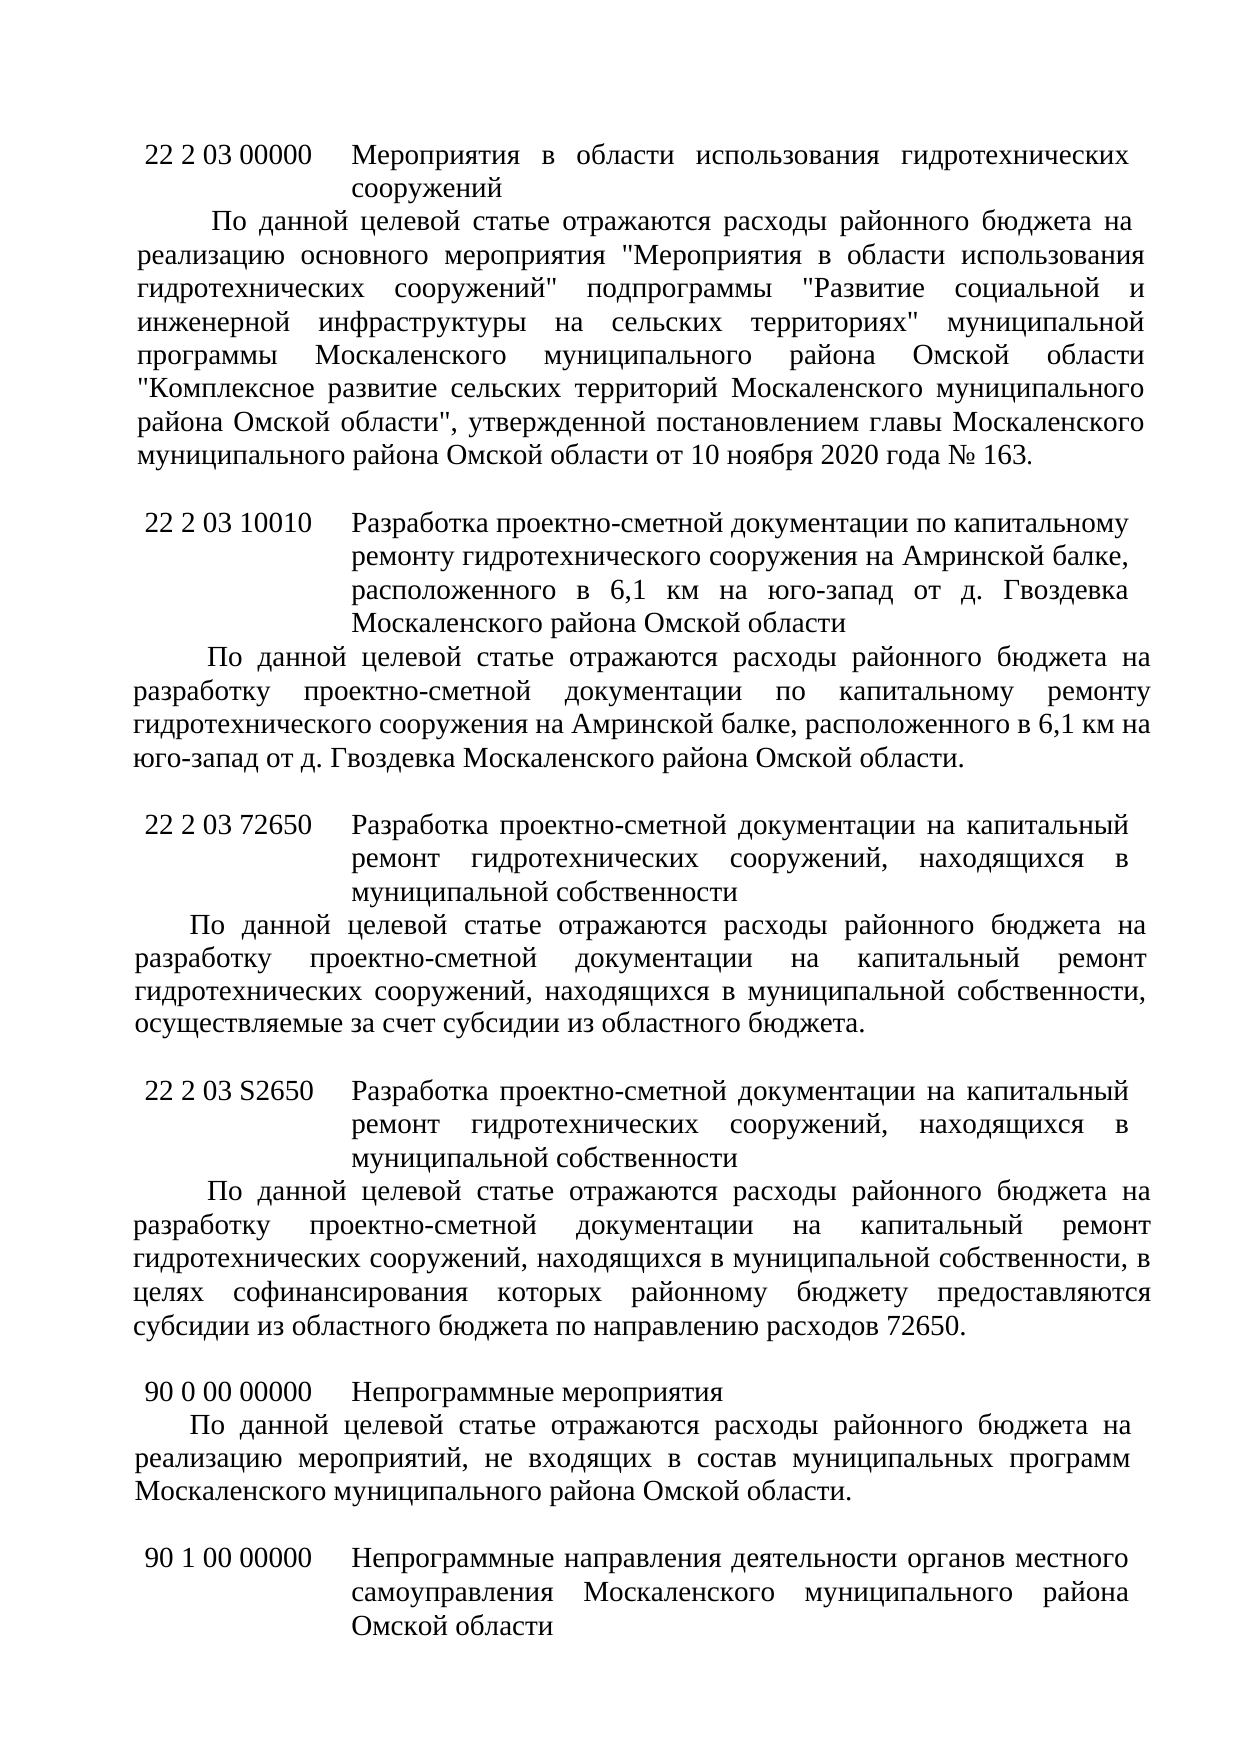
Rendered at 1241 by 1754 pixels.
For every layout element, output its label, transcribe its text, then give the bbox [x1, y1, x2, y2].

table_header 22 2 03 S2650 [133, 1073, 340, 1173]
table_header 90 0 00 00000 [133, 1375, 340, 1408]
table_header Разработка проектно-сметной документации по капитальному ремонту гидротехнического сооружения на Амринской балке, расположенного в 6,1 км на юго-запад от д. Гвоздевка Москаленского района Омской области [340, 505, 1141, 639]
text По данной целевой статье отражаются расходы районного бюджета на разработку проектно-сметной документации на капитальный ремонт гидротехнических сооружений, находящихся в муниципальной собственности, в целях софинансирования которых районному бюджету предоставляются субсидии из областного бюджета по направлению расходов 72650. [133, 1173, 1152, 1341]
table_header 22 2 03 10010 [133, 505, 340, 639]
table_header Непрограммные мероприятия [340, 1375, 1141, 1408]
table_header 22 2 03 00000 [133, 137, 340, 204]
table_header Разработка проектно-сметной документации на капитальный ремонт гидротехнических сооружений, находящихся в муниципальной собственности [340, 1073, 1141, 1173]
table_header 90 1 00 00000 [133, 1541, 340, 1641]
table_header Разработка проектно-сметной документации на капитальный ремонт гидротехнических сооружений, находящихся в муниципальной собственности [340, 807, 1141, 907]
text По данной целевой статье отражаются расходы районного бюджета на разработку проектно-сметной документации на капитальный ремонт гидротехнических сооружений, находящихся в муниципальной собственности, осуществляемые за счет субсидии из областного бюджета. [134, 908, 1147, 1039]
table_header Мероприятия в области использования гидротехнических сооружений [340, 137, 1141, 204]
table_header 22 2 03 72650 [133, 807, 340, 907]
table_header Непрограммные направления деятельности органов местного самоуправления Москаленского муниципального района Омской области [340, 1541, 1141, 1641]
text По данной целевой статье отражаются расходы районного бюджета на разработку проектно-сметной документации по капитальному ремонту гидротехнического сооружения на Амринской балке, расположенного в 6,1 км на юго-запад от д. Гвоздевка Москаленского района Омской области. [133, 639, 1152, 773]
text По данной целевой статье отражаются расходы районного бюджета на реализацию основного мероприятия "Мероприятия в области использования гидротехнических сооружений" подпрограммы "Развитие социальной и инженерной инфраструктуры на сельских территориях" муниципальной программы Москаленского муниципального района Омской области "Комплексное развитие сельских территорий Москаленского муниципального района Омской области", утвержденной постановлением главы Москаленского муниципального района Омской области от 10 ноября 2020 года № 163. [137, 204, 1145, 472]
text По данной целевой статье отражаются расходы районного бюджета на реализацию мероприятий, не входящих в состав муниципальных программ Москаленского муниципального района Омской области. [134, 1408, 1147, 1507]
